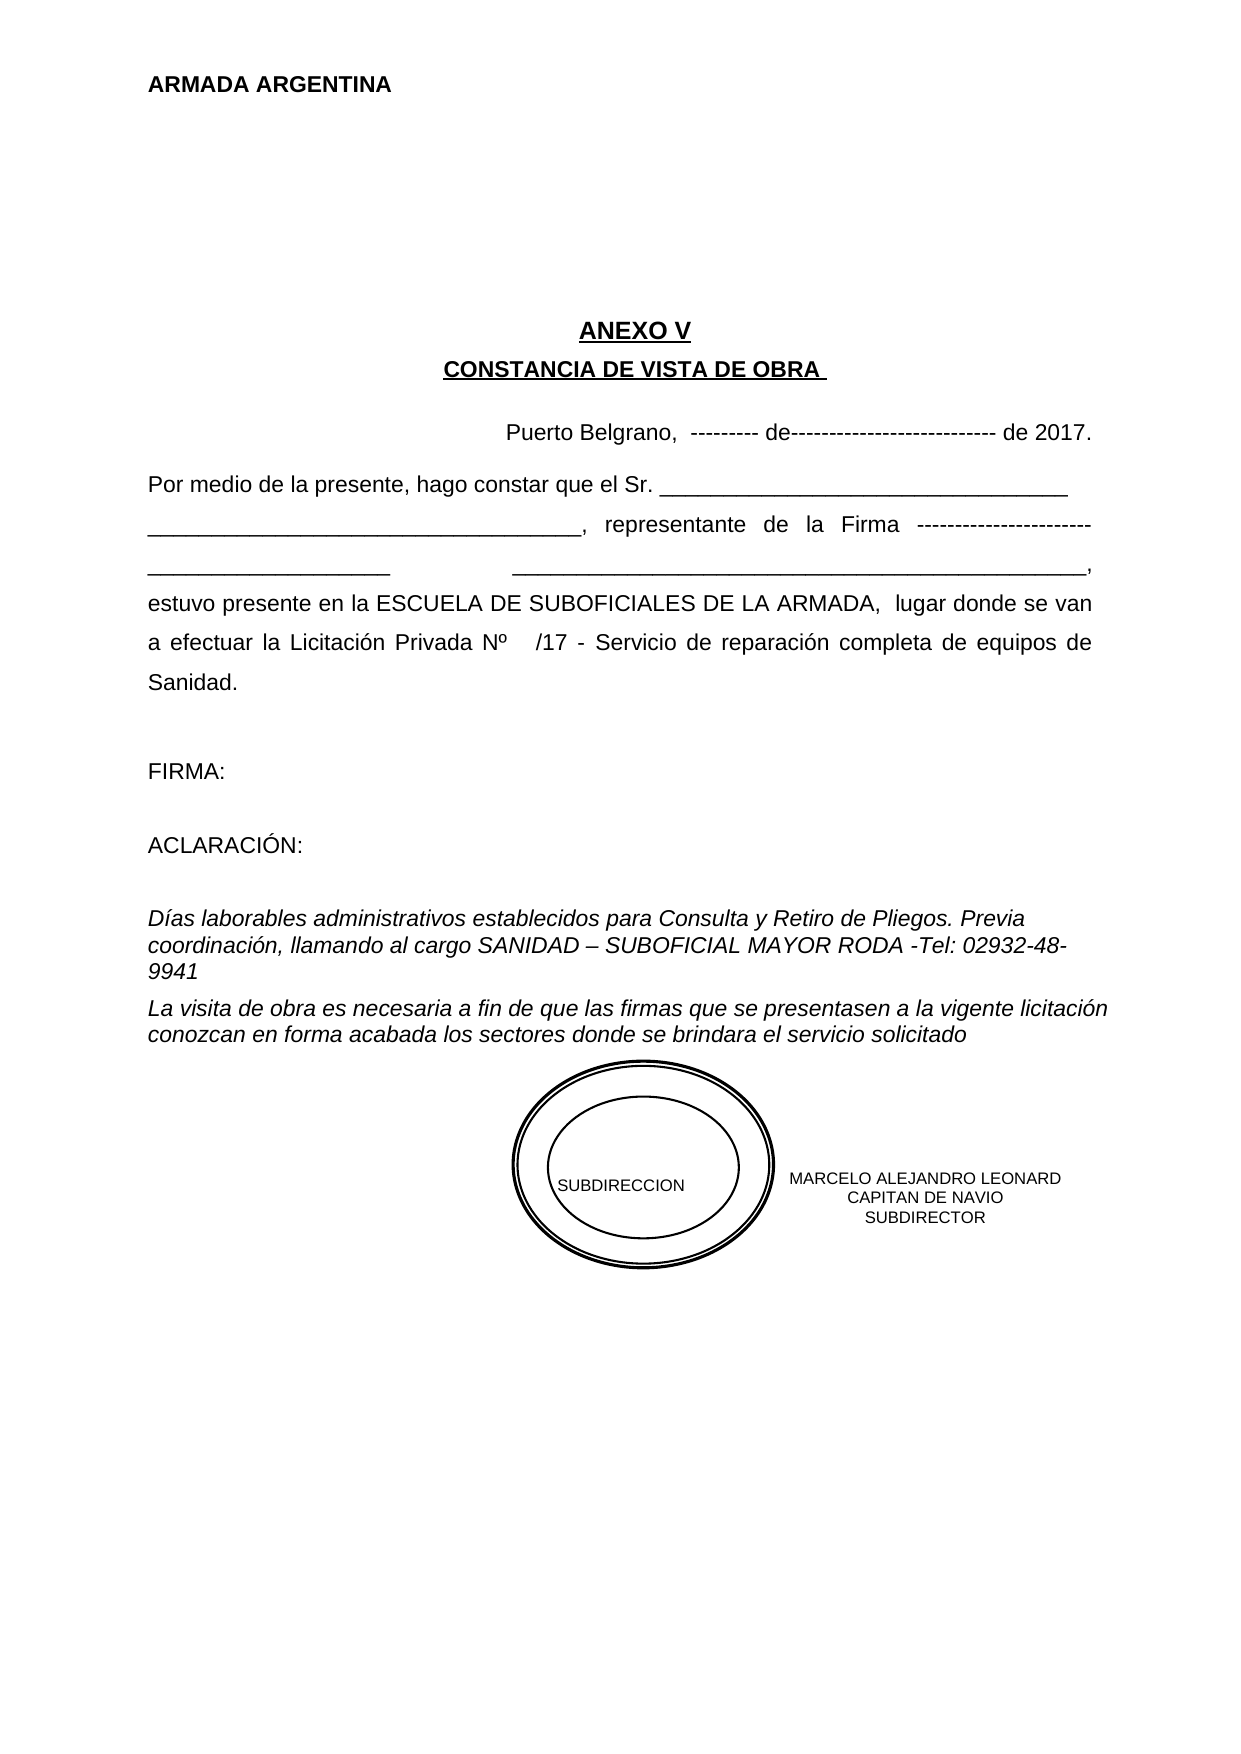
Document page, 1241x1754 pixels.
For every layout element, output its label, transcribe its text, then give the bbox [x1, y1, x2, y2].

text ANEXO V [148, 316, 1122, 345]
text FIRMA: [148, 758, 1122, 784]
text ACLARACIÓN: [148, 832, 1122, 858]
text Días laborables administrativos establecidos para Consulta y Retiro de Pliegos. Previa coordinación, llamando al cargo SANIDAD – SUBOFICIAL MAYOR RODA -Tel: 02932-48- 9941 [148, 905, 1122, 984]
text Por medio de la presente, hago constar que el Sr. ________________________________ [148, 471, 1093, 498]
text __________________________________, representante de la Firma -----------------------___________________ _____________________________________________, estuvo presente en la ESCUELA DE SUBOFICIALES DE LA ARMADA, lugar donde se van a efectuar la Licitación Privada Nº /17 - Servicio de reparación completa de equipos de Sanidad. [148, 511, 1093, 695]
text CONSTANCIA DE VISTA DE OBRA [148, 356, 1122, 382]
text Puerto Belgrano, --------- de--------------------------- de 2017. [148, 419, 1093, 445]
text La visita de obra es necesaria a fin de que las firmas que se presentasen a la vigente licitación conozcan en forma acabada los sectores donde se brindara el servicio solicitado [148, 995, 1122, 1047]
